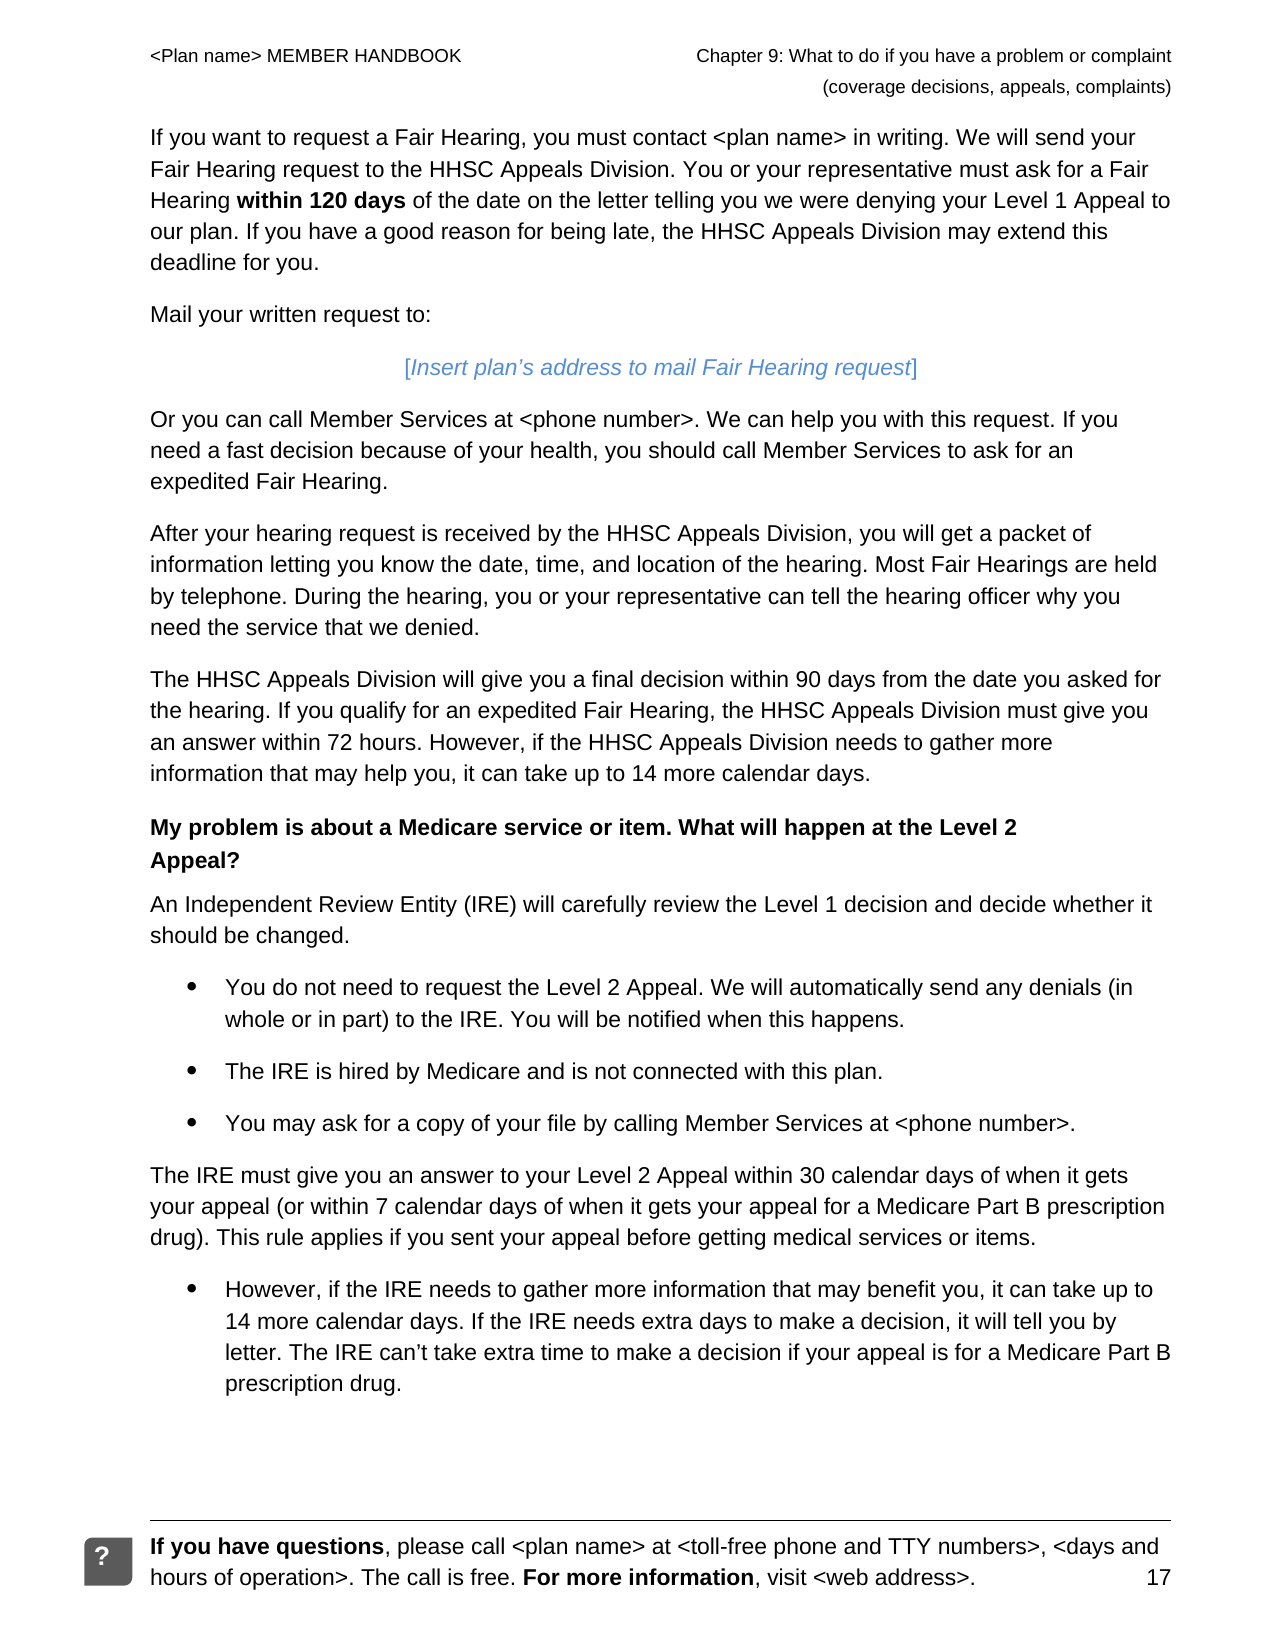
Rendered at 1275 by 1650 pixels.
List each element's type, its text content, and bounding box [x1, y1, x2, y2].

subtitle My problem is about a Medicare service or item. What will happen at the Level 2 Appeal? [150, 808, 1096, 875]
list The IRE is hired by Medicare and is not connected with this plan. [187, 1054, 1171, 1085]
text After your hearing request is received by the HHSC Appeals Division, you will get a packet of information letting you know the date, time, and location of the hearing. Most Fair Hearings are held by telephone. During the hearing, you or your representative can tell the hearing officer why you need the service that we denied. [150, 517, 1171, 642]
list You may ask for a copy of your file by calling Member Services at <phone number>. [187, 1106, 1171, 1137]
text The HHSC Appeals Division will give you a final decision within 90 days from the date you asked for the hearing. If you qualify for an expedited Fair Hearing, the HHSC Appeals Division must give you an answer within 72 hours. However, if the HHSC Appeals Division needs to gather more information that may help you, it can take up to 14 more calendar days. [150, 662, 1171, 787]
list You do not need to request the Level 2 Appeal. We will automatically send any denials (in whole or in part) to the IRE. You will be notified when this happens. [187, 971, 1171, 1033]
text Mail your written request to: [150, 298, 1171, 329]
text An Independent Review Entity (IRE) will carefully review the Level 1 decision and decide whether it should be changed. [150, 887, 1171, 950]
text [Insert plan’s address to mail Fair Hearing request] [225, 350, 1096, 381]
text If you want to request a Fair Hearing, you must contact <plan name> in writing. We will send your Fair Hearing request to the HHSC Appeals Division. You or your representative must ask for a Fair Hearing within 120 days of the date on the letter telling you we were denying your Level 1 Appeal to our plan. If you have a good reason for being late, the HHSC Appeals Division may extend this deadline for you. [150, 121, 1171, 277]
list The IRE must give you an answer to your Level 2 Appeal within 30 calendar days of when it gets your appeal (or within 7 calendar days of when it gets your appeal for a Medicare Part B prescription drug). This rule applies if you sent your appeal before getting medical services or items. [150, 1158, 1171, 1252]
text Or you can call Member Services at <phone number>. We can help you with this request. If you need a fast decision because of your health, you should call Member Services to ask for an expedited Fair Hearing. [150, 402, 1171, 496]
